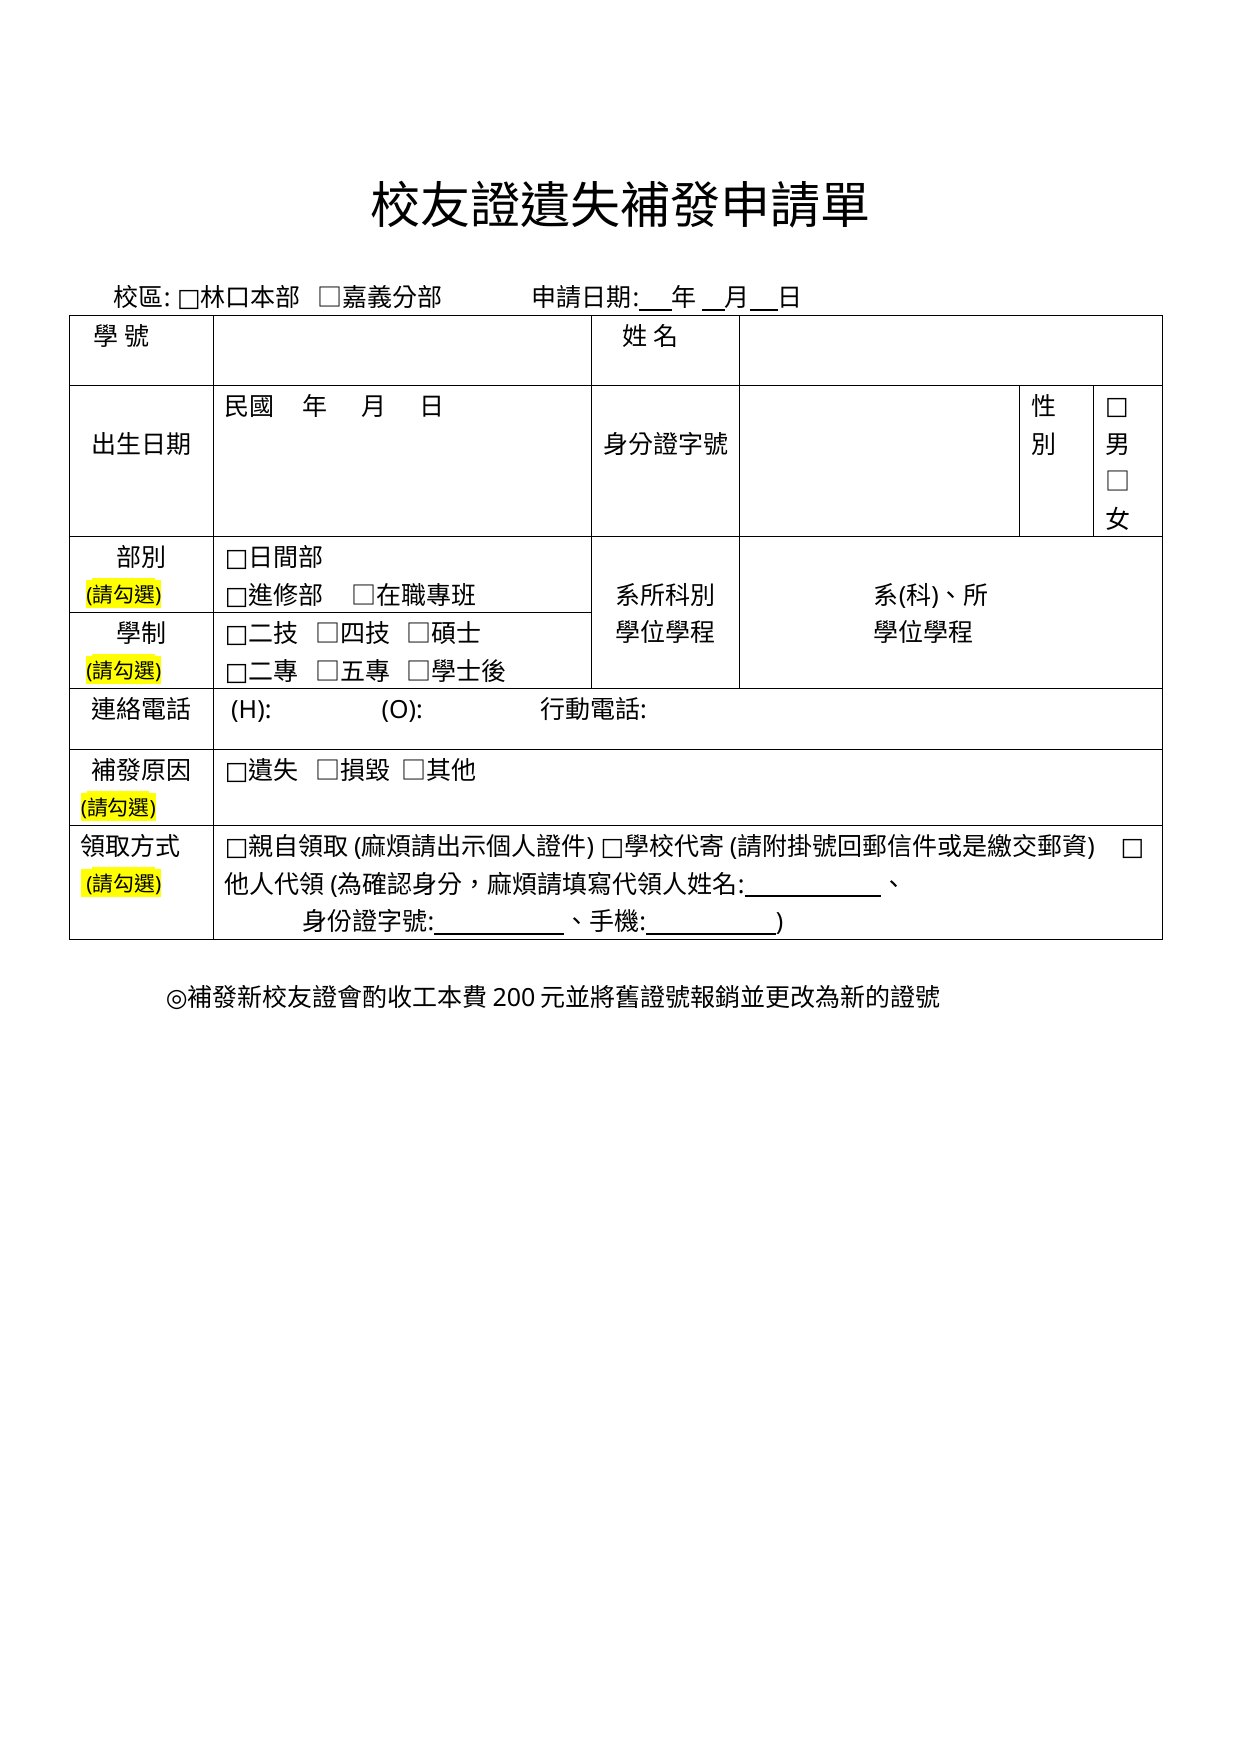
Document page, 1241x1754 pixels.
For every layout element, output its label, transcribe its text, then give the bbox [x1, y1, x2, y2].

table_cell 補發原因 (請勾選) [70, 750, 213, 825]
table_cell 出生日期 [70, 386, 213, 536]
table_cell (H): (O): 行動電話: [214, 689, 1162, 749]
table_header 姓 名 [592, 316, 739, 385]
table_header 學 號 [70, 316, 213, 385]
text 校區: □林口本部 □嘉義分部 申請日期: 年 月 日 [114, 277, 1053, 314]
text 校友證遺失補發申請單 [187, 164, 1053, 239]
table_cell □遺失 □損毀 □其他 [214, 750, 1162, 825]
table_cell 學制 (請勾選) [70, 613, 213, 688]
table_cell 部別 (請勾選) [70, 537, 213, 612]
table_header [740, 316, 1162, 385]
table_header [214, 316, 591, 385]
table_cell □日間部 □進修部 □在職專班 [214, 537, 591, 612]
table_cell 性 別 [1020, 386, 1093, 536]
table_cell 民國 年 月 日 [214, 386, 591, 536]
table_cell 領取方式 (請勾選) [70, 826, 213, 939]
table_cell 系所科別 學位學程 [592, 537, 739, 688]
text ◎補發新校友證會酌收工本費200元並將舊證號報銷並更改為新的證號 [114, 977, 1053, 1015]
table_cell 系(科)、所 學位學程 [740, 537, 1162, 688]
table_cell □二技 □四技 □碩士 □二專 □五專 □學士後 [214, 613, 591, 688]
table_cell [740, 386, 1019, 536]
table_cell □親自領取 (麻煩請出示個人證件) □學校代寄 (請附掛號回郵信件或是繳交郵資) □他人代領 (為確認身分，麻煩請填寫代領人姓名: 、 身份證字號: 、手機: ) [214, 826, 1162, 939]
table_cell 身分證字號 [592, 386, 739, 536]
table_cell 連絡電話 [70, 689, 213, 749]
table_cell □男 □女 [1094, 386, 1162, 536]
